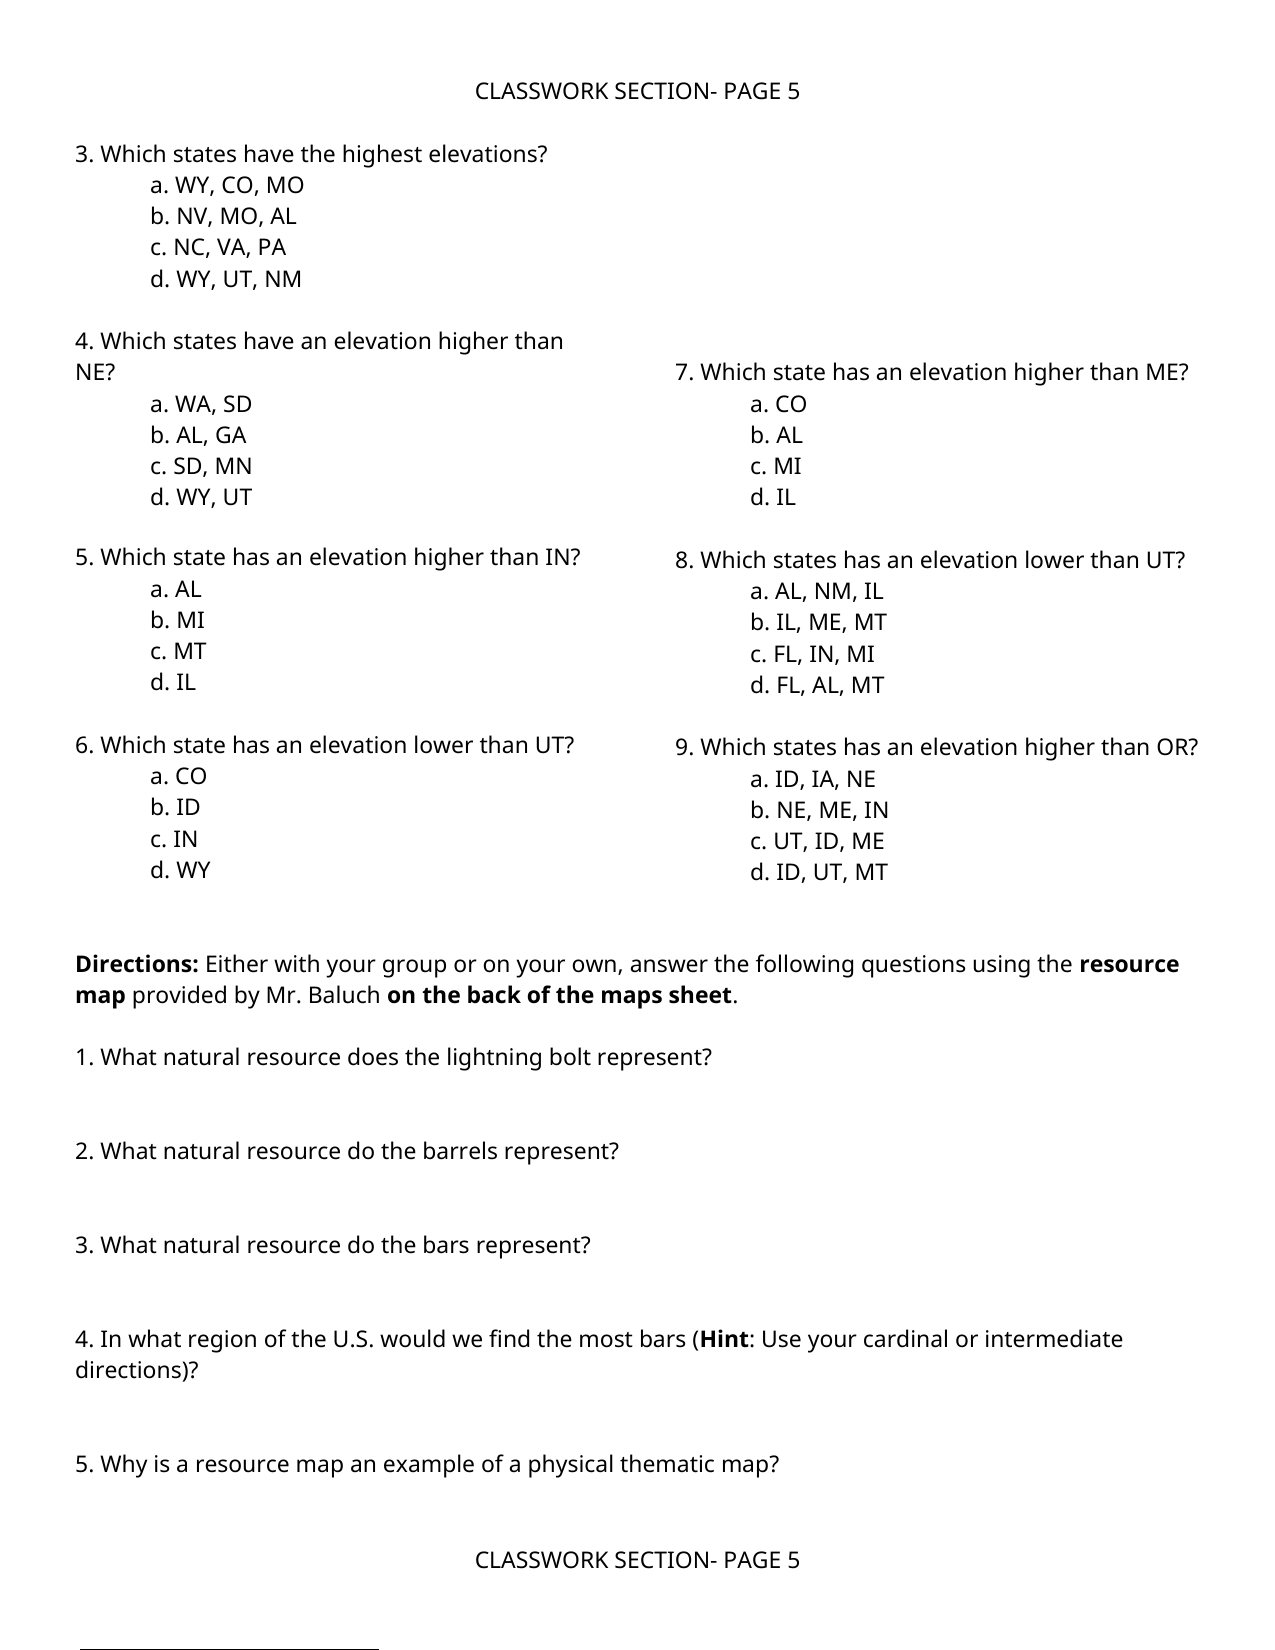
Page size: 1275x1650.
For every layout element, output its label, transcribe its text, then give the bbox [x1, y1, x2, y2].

text a. CO [675, 387, 1200, 419]
text c. MI [675, 450, 1200, 481]
text d. ID, UT, MT [675, 856, 1200, 887]
text c. FL, IN, MI [675, 637, 1200, 669]
text b. ID [75, 791, 600, 822]
text 6. Which state has an elevation lower than UT? [75, 729, 600, 760]
text Directions: Either with your group or on your own, answer the following questions using the resource map provided by Mr. Baluch on the back of the maps sheet. [75, 947, 1200, 1010]
text d. WY [75, 854, 600, 885]
text d. IL [675, 481, 1200, 512]
text b. NV, MO, AL [75, 200, 1200, 231]
text 3. What natural resource do the bars represent? [75, 1229, 1200, 1260]
text c. UT, ID, ME [675, 825, 1200, 856]
text d. WY, UT [75, 481, 600, 541]
text a. WY, CO, MO [75, 169, 1200, 200]
text c. SD, MN [75, 450, 600, 481]
text 4. In what region of the U.S. would we find the most bars (Hint: Use your cardinal or intermediate directions)? [75, 1322, 1200, 1385]
text c. IN [75, 822, 600, 854]
text 5. Why is a resource map an example of a physical thematic map? [75, 1447, 1200, 1479]
text c. NC, VA, PA [75, 231, 1200, 262]
text c. MT [75, 635, 600, 666]
text 7. Which state has an elevation higher than ME? [675, 356, 1200, 387]
text b. AL, GA [75, 419, 600, 450]
text 3. Which states have the highest elevations? [75, 137, 1200, 169]
text d. FL, AL, MT [675, 669, 1200, 700]
text b. AL [675, 419, 1200, 450]
text a. CO [75, 760, 600, 791]
text a. ID, IA, NE [675, 762, 1200, 794]
text d. IL [75, 666, 600, 697]
text a. AL, NM, IL [675, 575, 1200, 606]
text 9. Which states has an elevation higher than OR? [675, 731, 1200, 762]
text a. AL [75, 572, 600, 604]
text 5. Which state has an elevation higher than IN? [75, 541, 600, 572]
text b. MI [75, 604, 600, 635]
text d. WY, UT, NM [75, 262, 1200, 294]
text b. NE, ME, IN [675, 794, 1200, 825]
text a. WA, SD [75, 387, 600, 419]
text 4. Which states have an elevation higher than NE? [75, 325, 600, 387]
text 1. What natural resource does the lightning bolt represent? [75, 1041, 1200, 1072]
text 8. Which states has an elevation lower than UT? [675, 544, 1200, 575]
text 2. What natural resource do the barrels represent? [75, 1135, 1200, 1166]
text b. IL, ME, MT [675, 606, 1200, 637]
